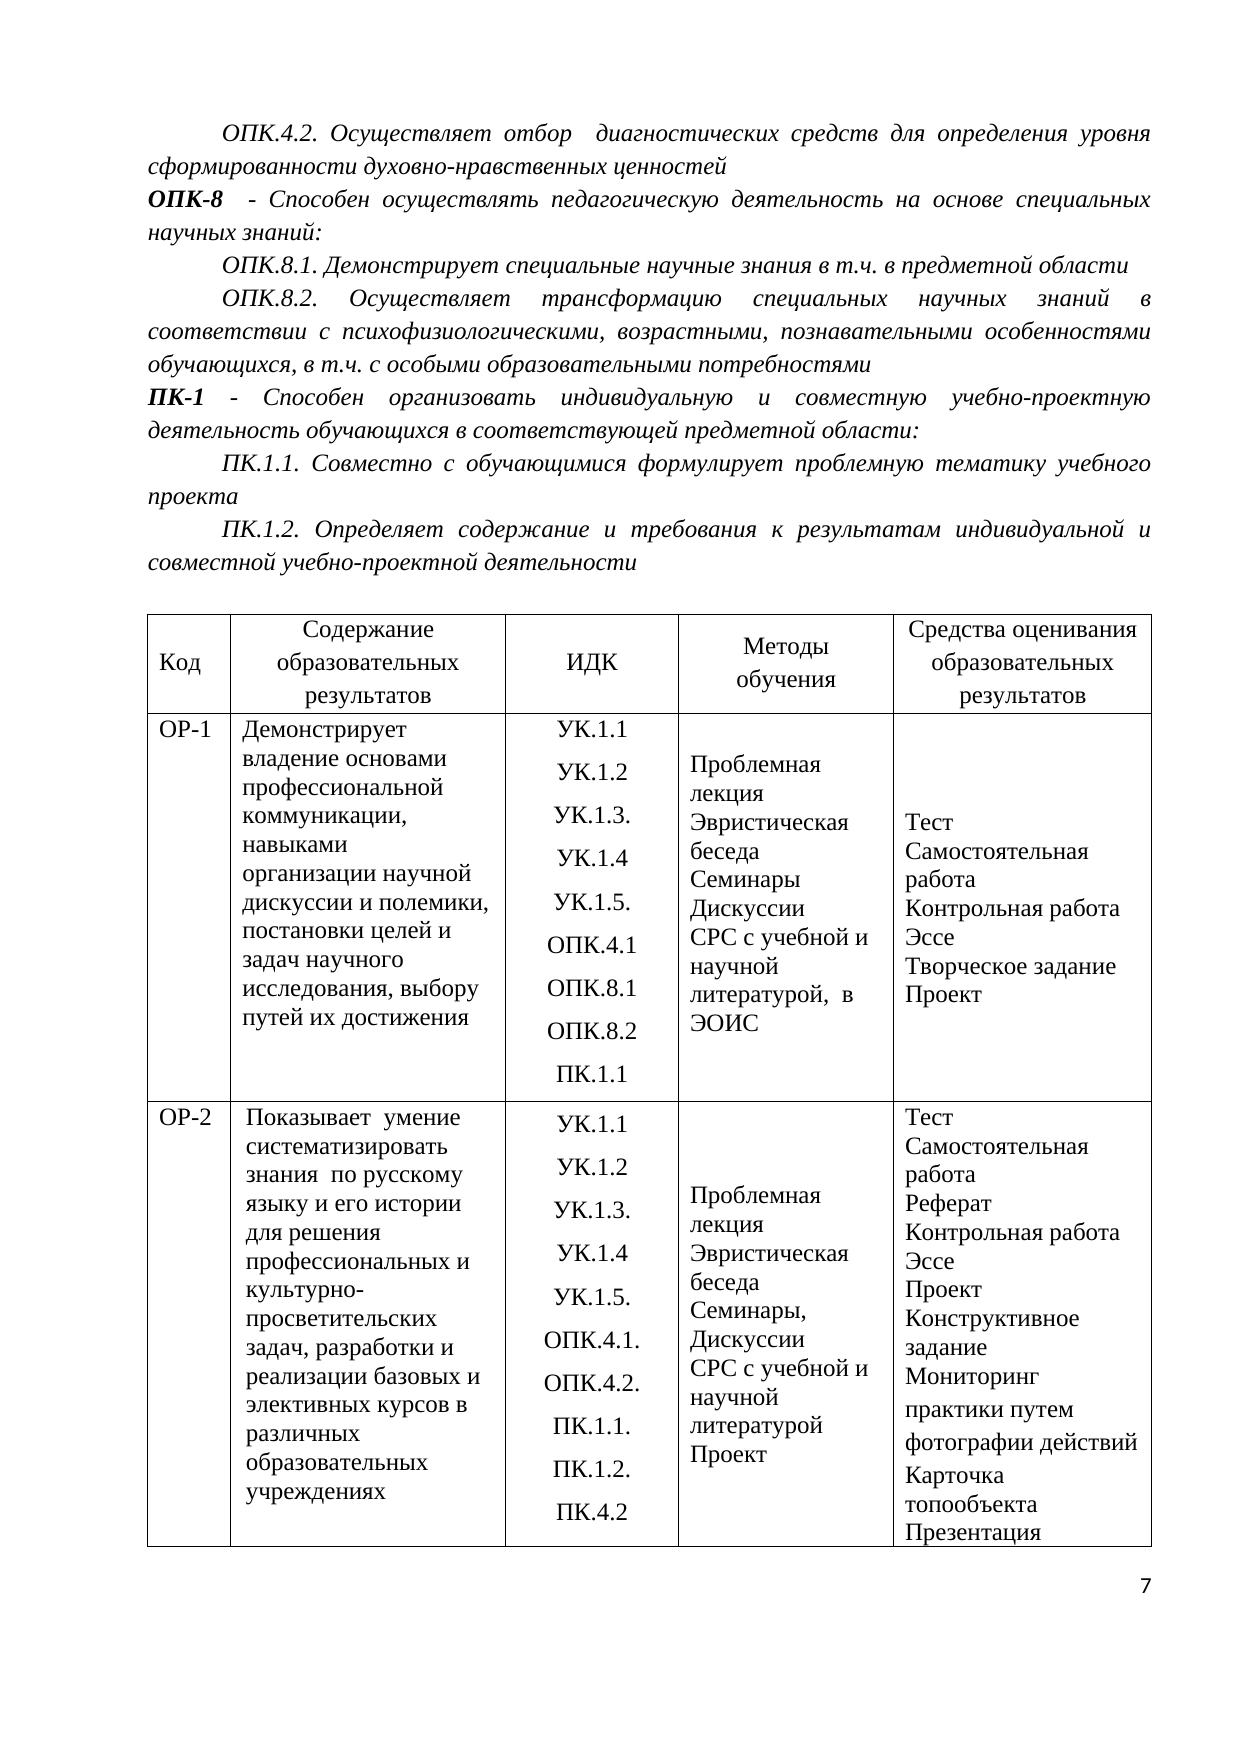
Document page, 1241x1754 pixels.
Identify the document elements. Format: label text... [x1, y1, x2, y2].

text ОПК.4.2. Осуществляет отбор диагностических средств для определения уровня сформированности духовно-нравственных ценностей [148, 118, 1152, 180]
table_header Код [148, 615, 230, 713]
table_cell Демонстрирует владение основами профессиональной коммуникации, навыками организации научной дискуссии и полемики, постановки целей и задач научного исследования, выбору путей их достижения [231, 714, 505, 1101]
table_cell УК.1.1 УК.1.2 УК.1.3. УК.1.4 УК.1.5. ОПК.4.1 ОПК.8.1 ОПК.8.2 ПК.1.1 [506, 714, 678, 1101]
table_header ИДК [506, 615, 678, 713]
table_cell УК.1.1 УК.1.2 УК.1.3. УК.1.4 УК.1.5. ОПК.4.1. ОПК.4.2. ПК.1.1. ПК.1.2. ПК.4.2 [506, 1102, 678, 1546]
text ОПК.8.2. Осуществляет трансформацию специальных научных знаний в соответствии с психофизиологическими, возрастными, познавательными особенностями обучающихся, в т.ч. с особыми образовательными потребностями [148, 283, 1152, 378]
text ПК.1.2. Определяет содержание и требования к результатам индивидуальной и совместной учебно-проектной деятельности [148, 514, 1152, 576]
table_cell Тест Самостоятельная работа Контрольная работа Эссе Творческое задание Проект [894, 714, 1151, 1101]
table_header Содержание образовательных результатов [231, 615, 505, 713]
table_cell Проблемная лекция Эвристическая беседа Семинары, Дискуссии СРС с учебной и научной литературой Проект [679, 1102, 893, 1546]
text ПК-1 - Способен организовать индивидуальную и совместную учебно-проектную деятельность обучающихся в соответствующей предметной области: [148, 382, 1152, 444]
table_header Средства оценивания образовательных результатов [894, 615, 1151, 713]
text ПК.1.1. Совместно с обучающимися формулирует проблемную тематику учебного проекта [148, 448, 1152, 510]
table_cell ОР-1 [148, 714, 230, 1101]
text ОПК-8 - Способен осуществлять педагогическую деятельность на основе специальных научных знаний: [148, 184, 1152, 246]
table_cell ОР-2 [148, 1102, 230, 1546]
table_cell Тест Самостоятельная работа Реферат Контрольная работа Эссе Проект Конструктивное задание Мониторинг практики путем фотографии действий Карточка топообъекта Презентация [894, 1102, 1151, 1546]
text ОПК.8.1. Демонстрирует специальные научные знания в т.ч. в предметной области [148, 250, 1152, 279]
table_cell Показывает умение систематизировать знания по русскому языку и его истории для решения профессиональных и культурно-просветительских задач, разработки и реализации базовых и элективных курсов в различных образовательных учреждениях [231, 1102, 505, 1546]
table_cell Проблемная лекция Эвристическая беседа Семинары Дискуссии СРС с учебной и научной литературой, в ЭОИС [679, 714, 893, 1101]
table_header Методы обучения [679, 615, 893, 713]
